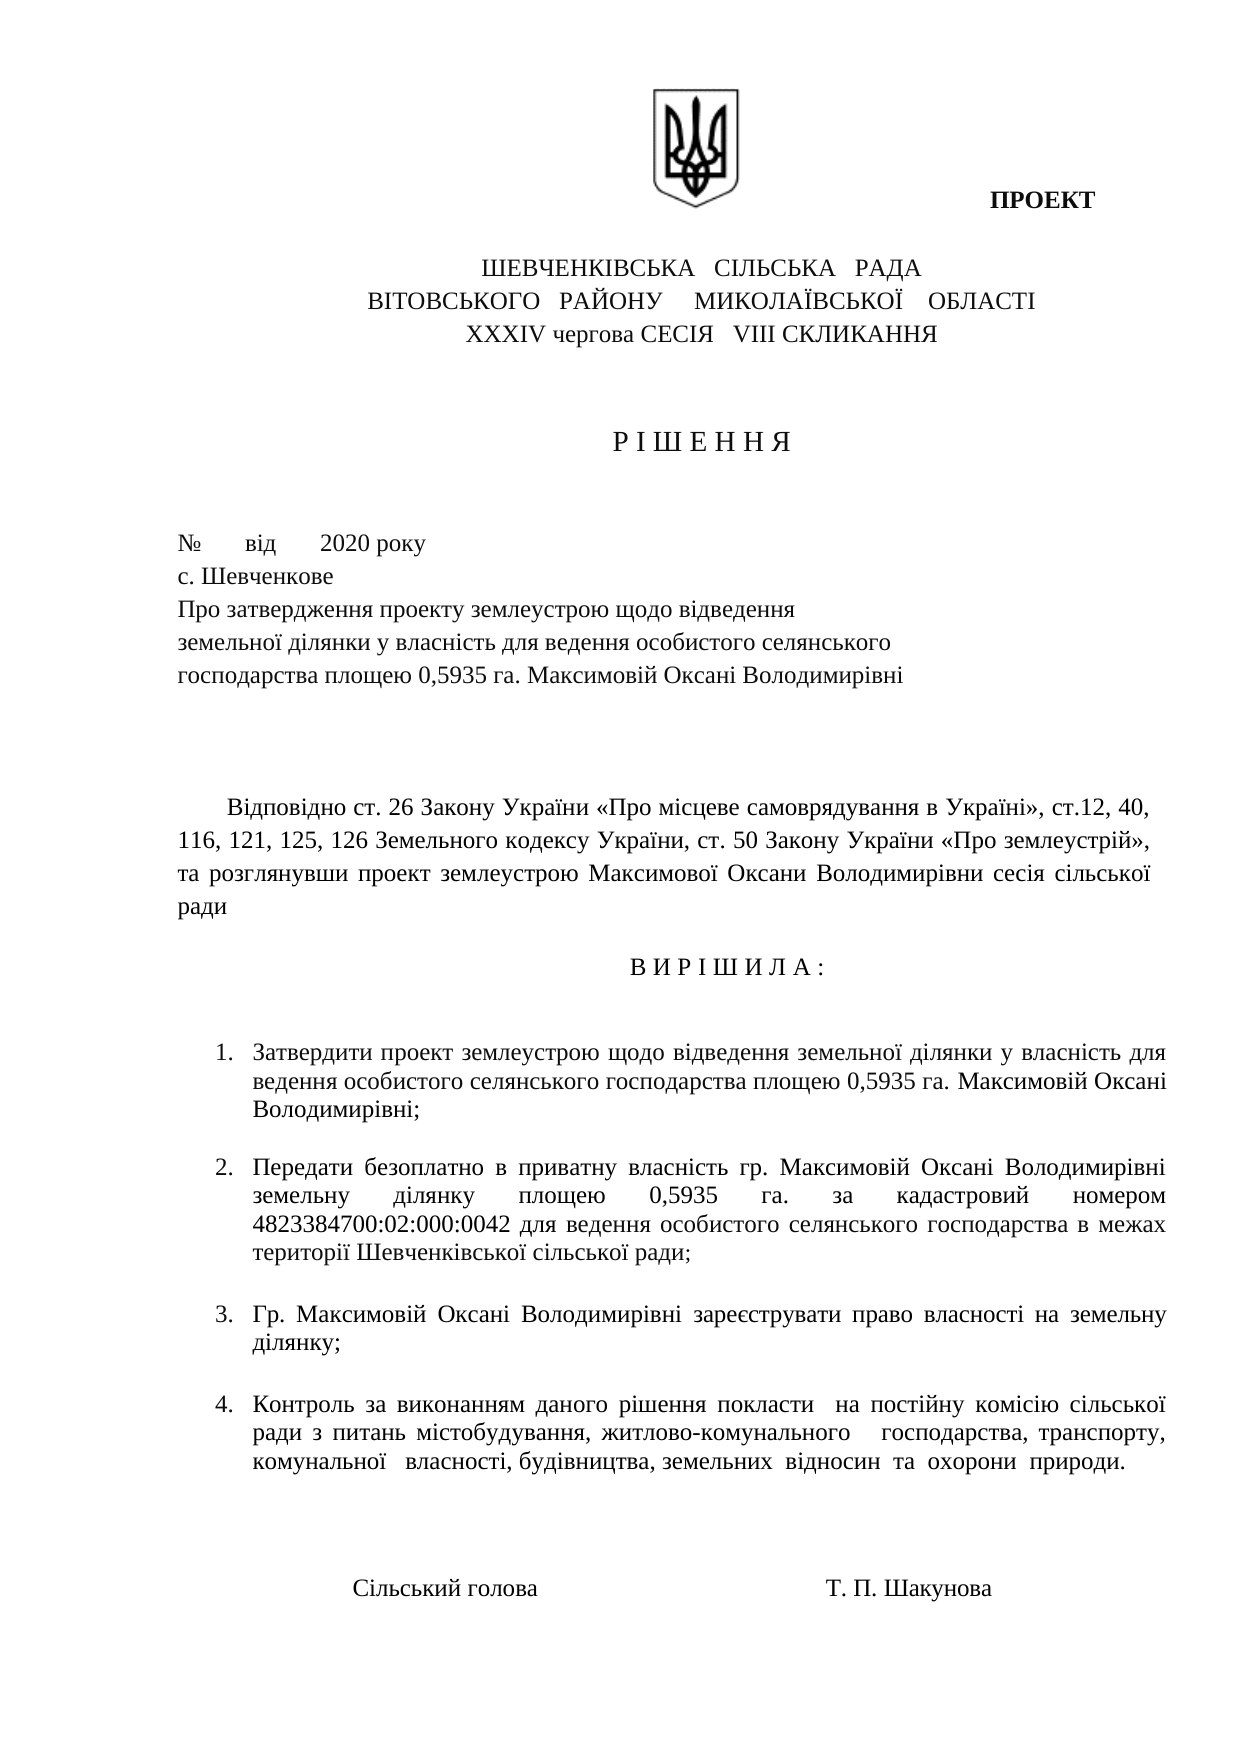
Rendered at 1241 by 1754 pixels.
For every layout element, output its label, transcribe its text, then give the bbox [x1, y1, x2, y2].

picture [652, 88, 740, 209]
text Сільський голова Т. П. Шакунова [177, 1573, 1167, 1602]
text Р І Ш Е Н Н Я [236, 424, 1167, 457]
text ШЕВЧЕНКІВСЬКА СІЛЬСЬКА РАДА ВІТОВСЬКОГО РАЙОНУ МИКОЛАЇВСЬКОЇ ОБЛАСТІ ХХХІV чергова СЕСІЯ VІІІ СКЛИКАННЯ [236, 253, 1167, 348]
text Про затвердження проекту землеустрою щодо відведення [177, 594, 1152, 623]
text господарства площею 0,5935 га. Максимовій Оксані Володимирівні [177, 660, 1152, 689]
text ВИРІШИЛА: [236, 952, 1167, 981]
list Контроль за виконанням даного рішення покласти на постійну комісію сільської ради з питань містобудування, житлово-комунального господарства, транспорту, комунальної власності, будівництва, земельних відносин та охорони природи. [215, 1389, 1167, 1475]
text земельної ділянки у власність для ведення особистого селянського [177, 627, 1152, 656]
list Гр. Максимовій Оксані Володимирівні зареєструвати право власності на земельну ділянку; [215, 1299, 1167, 1356]
text с. Шевченкове [177, 561, 1167, 590]
list Передати безоплатно в приватну власність гр. Максимовій Оксані Володимирівні земельну ділянку площею 0,5935 га. за кадастровий номером 4823384700:02:000:0042 для ведення особистого селянського господарства в межах території Шевченківської сільської ради; [215, 1152, 1167, 1266]
text № від 2020 року [177, 528, 1167, 557]
list Затвердити проект землеустрою щодо відведення земельної ділянки у власність для ведення особистого селянського господарства площею 0,5935 га. Максимовій Оксані Володимирівні; [215, 1038, 1167, 1123]
text ПРОЕКТ [177, 89, 1167, 214]
text Відповідно ст. 26 Закону України «Про місцеве самоврядування в Україні», ст.12, 40, 116, 121, 125, 126 Земельного кодексу України, ст. 50 Закону України «Про землеустрій», та розглянувши проект землеустрою Максимової Оксани Володимирівни сесія сільської ради [177, 792, 1152, 919]
